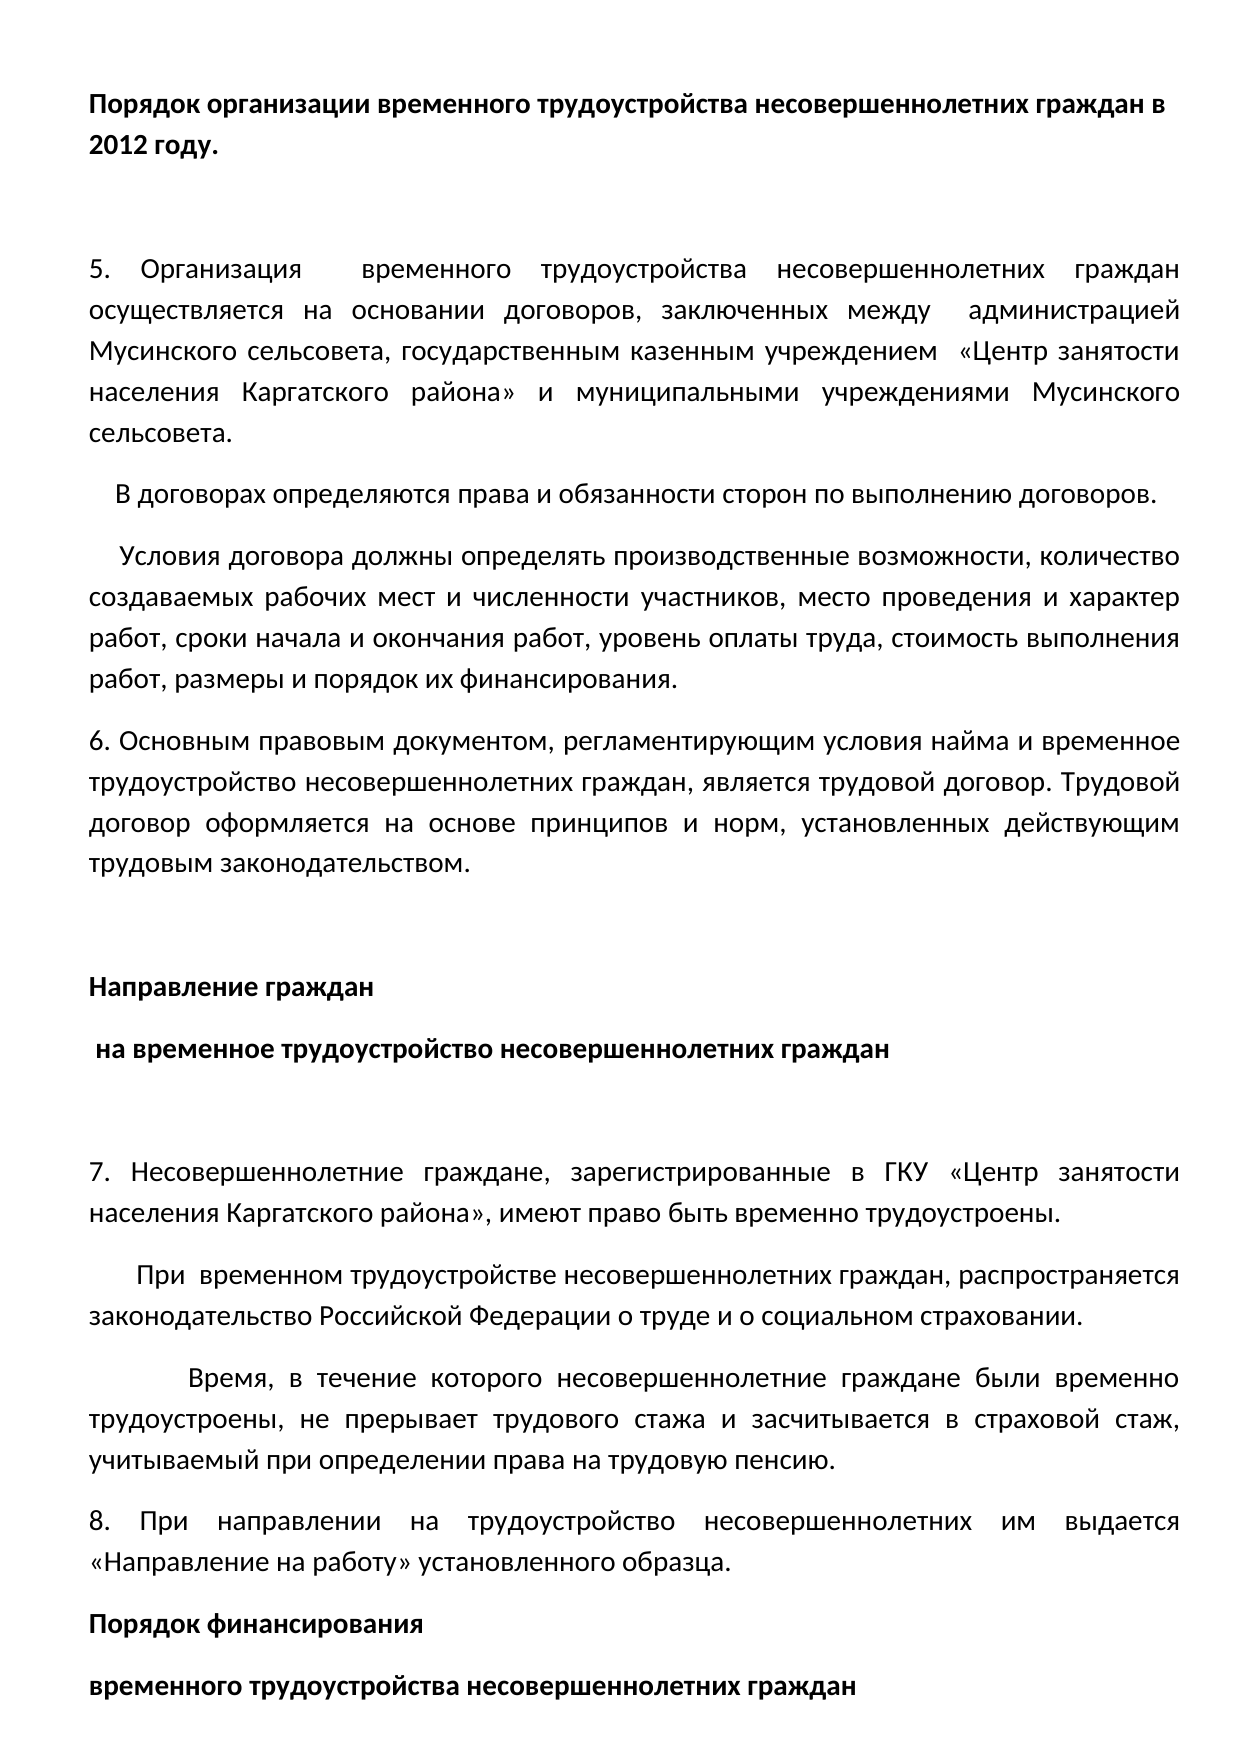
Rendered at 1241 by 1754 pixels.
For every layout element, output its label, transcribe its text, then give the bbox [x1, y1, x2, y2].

text 5. Организация временного трудоустройства несовершеннолетних граждан осуществляется на основании договоров, заключенных между администрацией Мусинского сельсовета, государственным казенным учреждением «Центр занятости населения Каргатского района» и муниципальными учреждениями Мусинского сельсовета. [89, 250, 1181, 449]
text Порядок финансирования [89, 1605, 1181, 1641]
text Время, в течение которого несовершеннолетние граждане были временно трудоустроены, не прерывает трудового стажа и засчитывается в страховой стаж, учитываемый при определении права на трудовую пенсию. [89, 1359, 1181, 1476]
text временного трудоустройства несовершеннолетних граждан [89, 1667, 1181, 1703]
text на временное трудоустройство несовершеннолетних граждан [89, 1030, 1181, 1066]
text 6. Основным правовым документом, регламентирующим условия найма и временное трудоустройство несовершеннолетних граждан, является трудовой договор. Трудовой договор оформляется на основе принципов и норм, установленных действующим трудовым законодательством. [89, 722, 1181, 880]
text 7. Несовершеннолетние граждане, зарегистрированные в ГКУ «Центр занятости населения Каргатского района», имеют право быть временно трудоустроены. [89, 1153, 1181, 1230]
text Условия договора должны определять производственные возможности, количество создаваемых рабочих мест и численности участников, место проведения и характер работ, сроки начала и окончания работ, уровень оплаты труда, стоимость выполнения работ, размеры и порядок их финансирования. [89, 537, 1181, 696]
text В договорах определяются права и обязанности сторон по выполнению договоров. [89, 475, 1181, 511]
text Направление граждан [89, 968, 1181, 1004]
text При временном трудоустройстве несовершеннолетних граждан, распространяется законодательство Российской Федерации о труде и о социальном страховании. [89, 1256, 1181, 1333]
text 8. При направлении на трудоустройство несовершеннолетних им выдается «Направление на работу» установленного образца. [89, 1502, 1181, 1579]
text Порядок организации временного трудоустройства несовершеннолетних граждан в 2012 году. [89, 85, 1181, 162]
